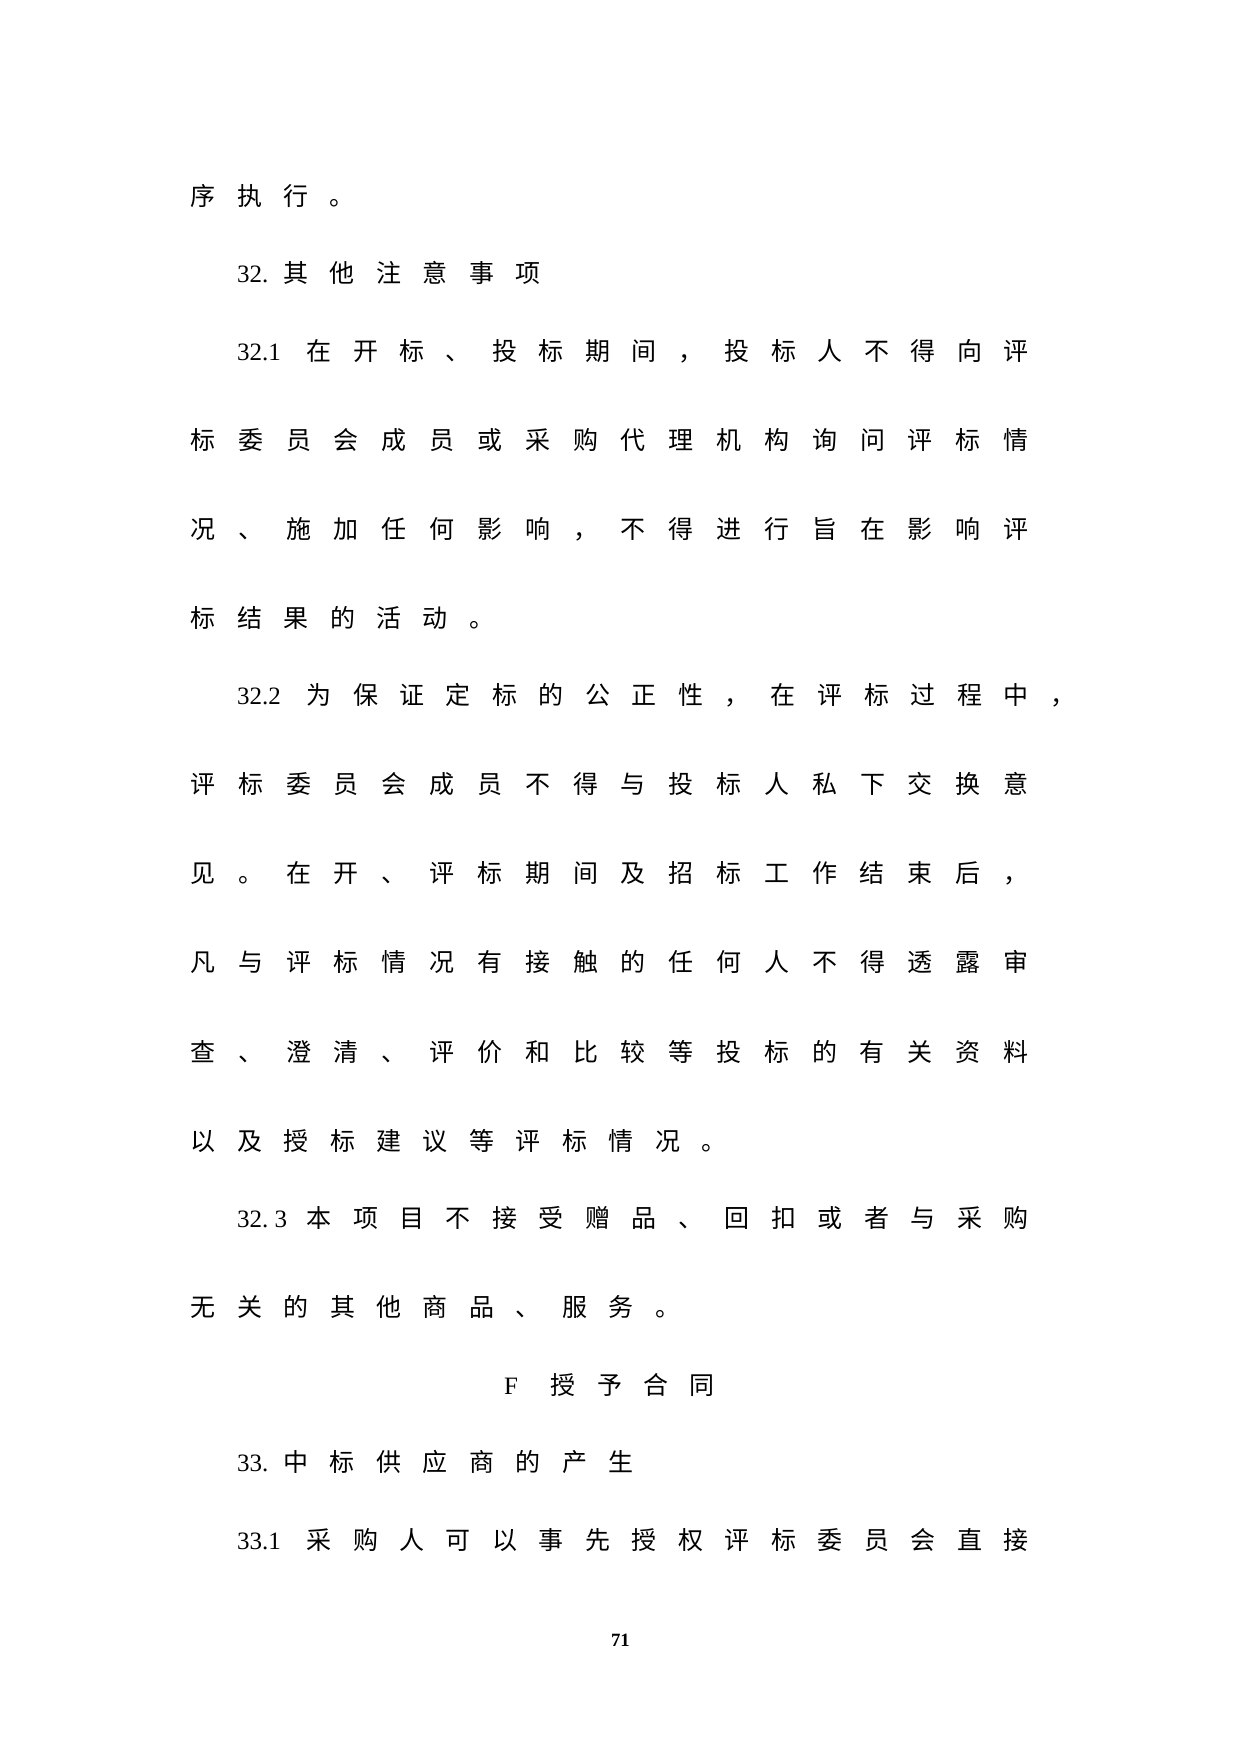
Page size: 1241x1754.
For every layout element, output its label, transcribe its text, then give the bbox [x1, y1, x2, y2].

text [190, 164, 1050, 224]
text 32.2 为保证定标的公正性，在评标过程中，评标委员会成员不得与投标人私下交换意见。在开、评标期间及招标工作结束后，凡与评标情况有接触的任何人不得透露审查、澄清、评价和比较等投标的有关资料以及授标建议等评标情况。 [190, 664, 1050, 1169]
text 33. 中标供应商的产生 [190, 1431, 1050, 1490]
text F 授予合同 [190, 1353, 1050, 1413]
text 32. 3 本项目不接受赠品、回扣或者与采购无关的其他商品、服务。 [190, 1187, 1050, 1335]
text 32. 其他注意事项 [190, 242, 1050, 301]
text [190, 1508, 1050, 1568]
text 32.1 在开标、投标期间，投标人不得向评标委员会成员或采购代理机构询问评标情况、施加任何影响，不得进行旨在影响评标结果的活动。 [190, 319, 1050, 646]
